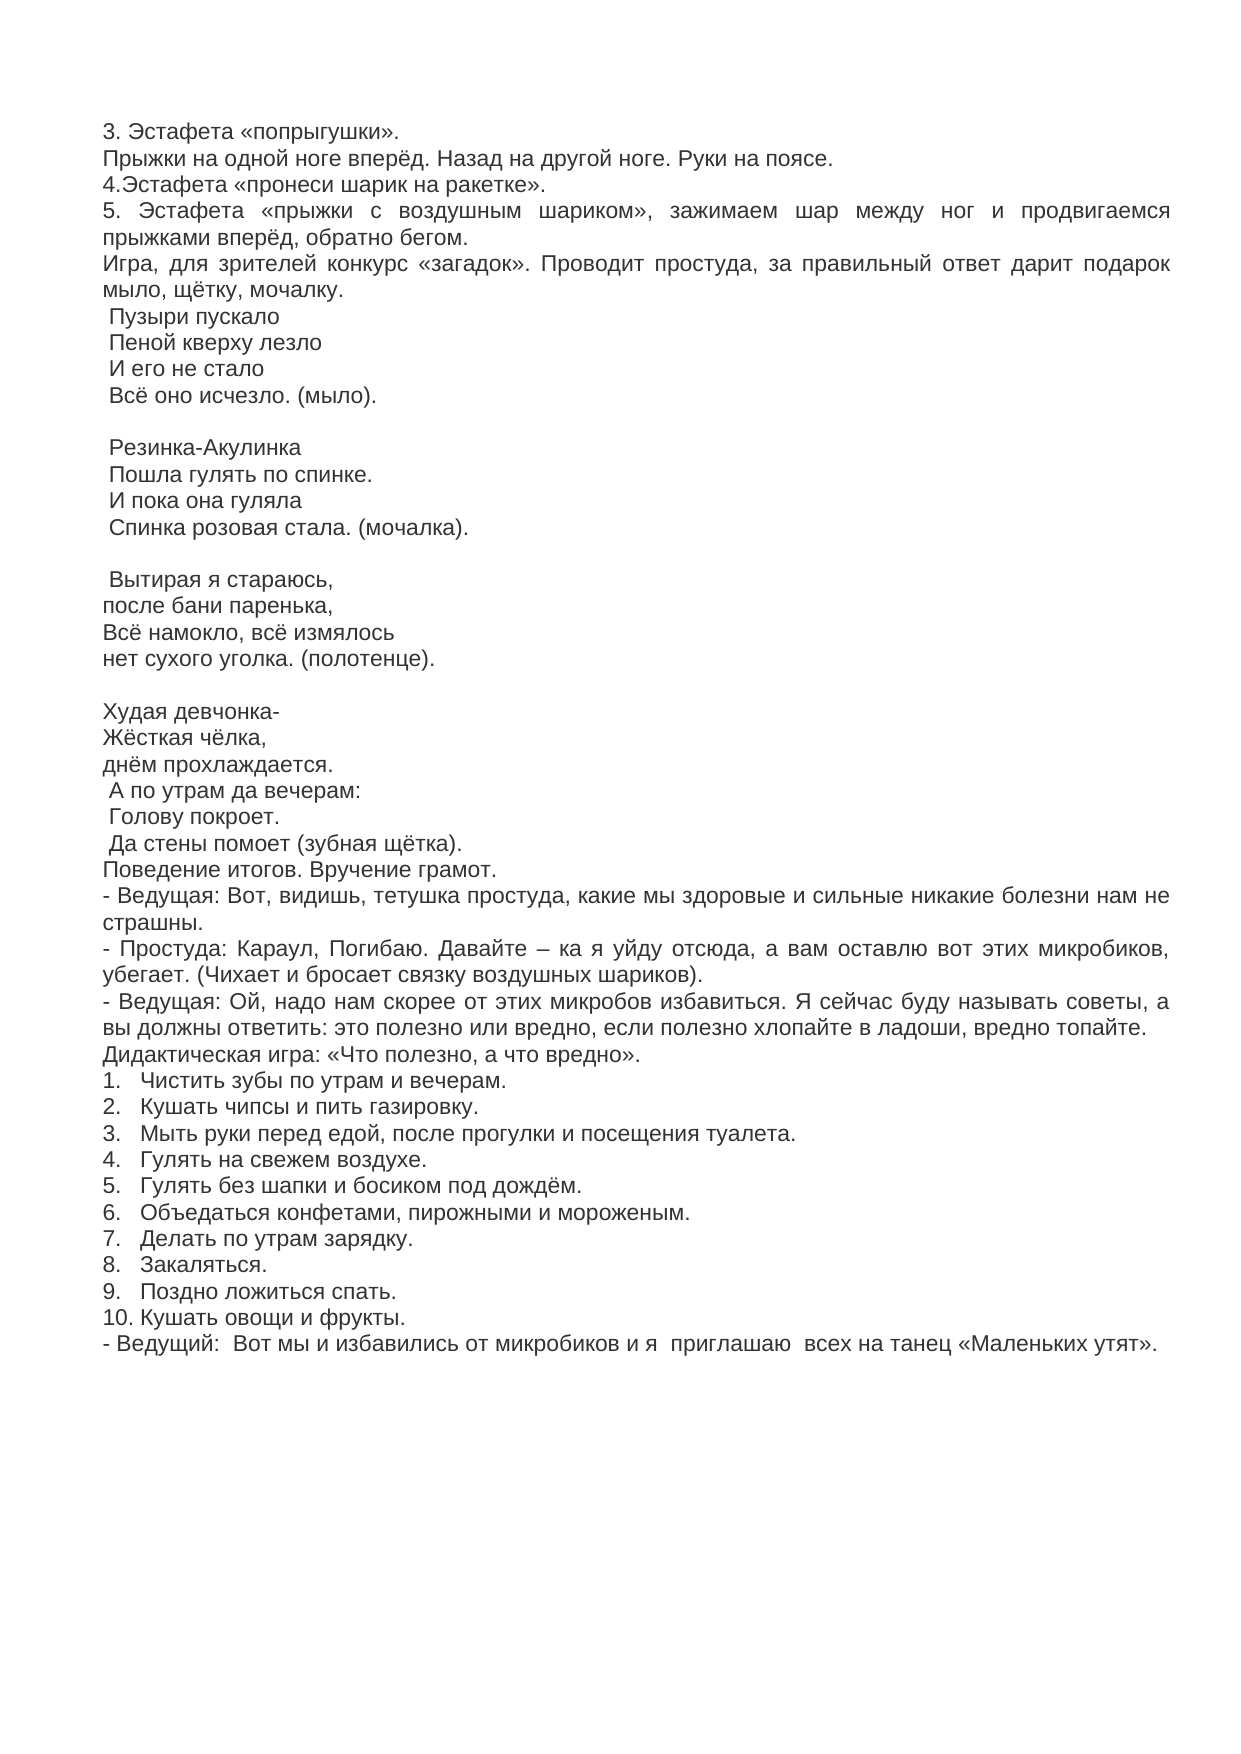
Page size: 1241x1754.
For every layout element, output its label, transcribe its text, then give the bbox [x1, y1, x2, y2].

list Закаляться. [102, 1251, 1171, 1278]
text - Ведущая: Вот, видишь, тетушка простуда, какие мы здоровые и сильные никакие болезни нам не страшны. [102, 882, 1171, 935]
text Голову покроет. [102, 803, 1171, 830]
list Делать по утрам зарядку. [102, 1225, 1171, 1251]
text - Простуда: Караул, Погибаю. Давайте – ка я уйду отсюда, а вам оставлю вот этих микробиков, убегает. (Чихает и бросает связку воздушных шариков). [102, 935, 1171, 988]
list Поздно ложиться спать. [102, 1278, 1171, 1304]
text И его не стало [102, 355, 1171, 382]
list Кушать чипсы и пить газировку. [102, 1093, 1171, 1119]
text Худая девчонка- [102, 698, 1171, 724]
text И пока она гуляла [102, 487, 1171, 513]
text Дидактическая игра: «Что полезно, а что вредно». [102, 1041, 1171, 1067]
text - Ведущая: Ой, надо нам скорее от этих микробов избавиться. Я сейчас буду называть советы, а вы должны ответить: это полезно или вредно, если полезно хлопайте в ладоши, вредно топайте. [102, 988, 1171, 1041]
text Пузыри пускало [102, 303, 1171, 329]
text А по утрам да вечерам: [102, 777, 1171, 803]
text Пошла гулять по спинке. [102, 461, 1171, 487]
text 4.Эстафета «пронеси шарик на ракетке». [102, 171, 1171, 197]
text - Ведущий: Вот мы и избавились от микробиков и я приглашаю всех на танец «Маленьких утят». [102, 1330, 1171, 1357]
text Спинка розовая стала. (мочалка). [102, 513, 1171, 540]
text Поведение итогов. Вручение грамот. [102, 856, 1171, 882]
text Резинка-Акулинка [102, 434, 1171, 461]
text 5. Эстафета «прыжки с воздушным шариком», зажимаем шар между ног и продвигаемся прыжками вперёд, обратно бегом. [102, 197, 1171, 250]
text нет сухого уголка. (полотенце). [102, 645, 1171, 672]
text Да стены помоет (зубная щётка). [102, 830, 1171, 856]
text днём прохлаждается. [102, 751, 1171, 777]
text Пеной кверху лезло [102, 329, 1171, 355]
text Игра, для зрителей конкурс «загадок». Проводит простуда, за правильный ответ дарит подарок мыло, щётку, мочалку. [102, 250, 1171, 303]
text Вытирая я стараюсь, [102, 566, 1171, 592]
text после бани паренька, [102, 592, 1171, 619]
list Гулять на свежем воздухе. [102, 1146, 1171, 1172]
list Мыть руки перед едой, после прогулки и посещения туалета. [102, 1119, 1171, 1146]
list Объедаться конфетами, пирожными и мороженым. [102, 1199, 1171, 1225]
text 3. Эстафета «попрыгушки». [102, 118, 1171, 144]
text Жёсткая чёлка, [102, 724, 1171, 751]
text Всё намокло, всё измялось [102, 619, 1171, 645]
text Прыжки на одной ноге вперёд. Назад на другой ноге. Руки на поясе. [102, 144, 1171, 171]
list Чистить зубы по утрам и вечерам. [102, 1067, 1171, 1093]
text Всё оно исчезло. (мыло). [102, 382, 1171, 408]
list Кушать овощи и фрукты. [102, 1304, 1171, 1330]
list Гулять без шапки и босиком под дождём. [102, 1172, 1171, 1199]
